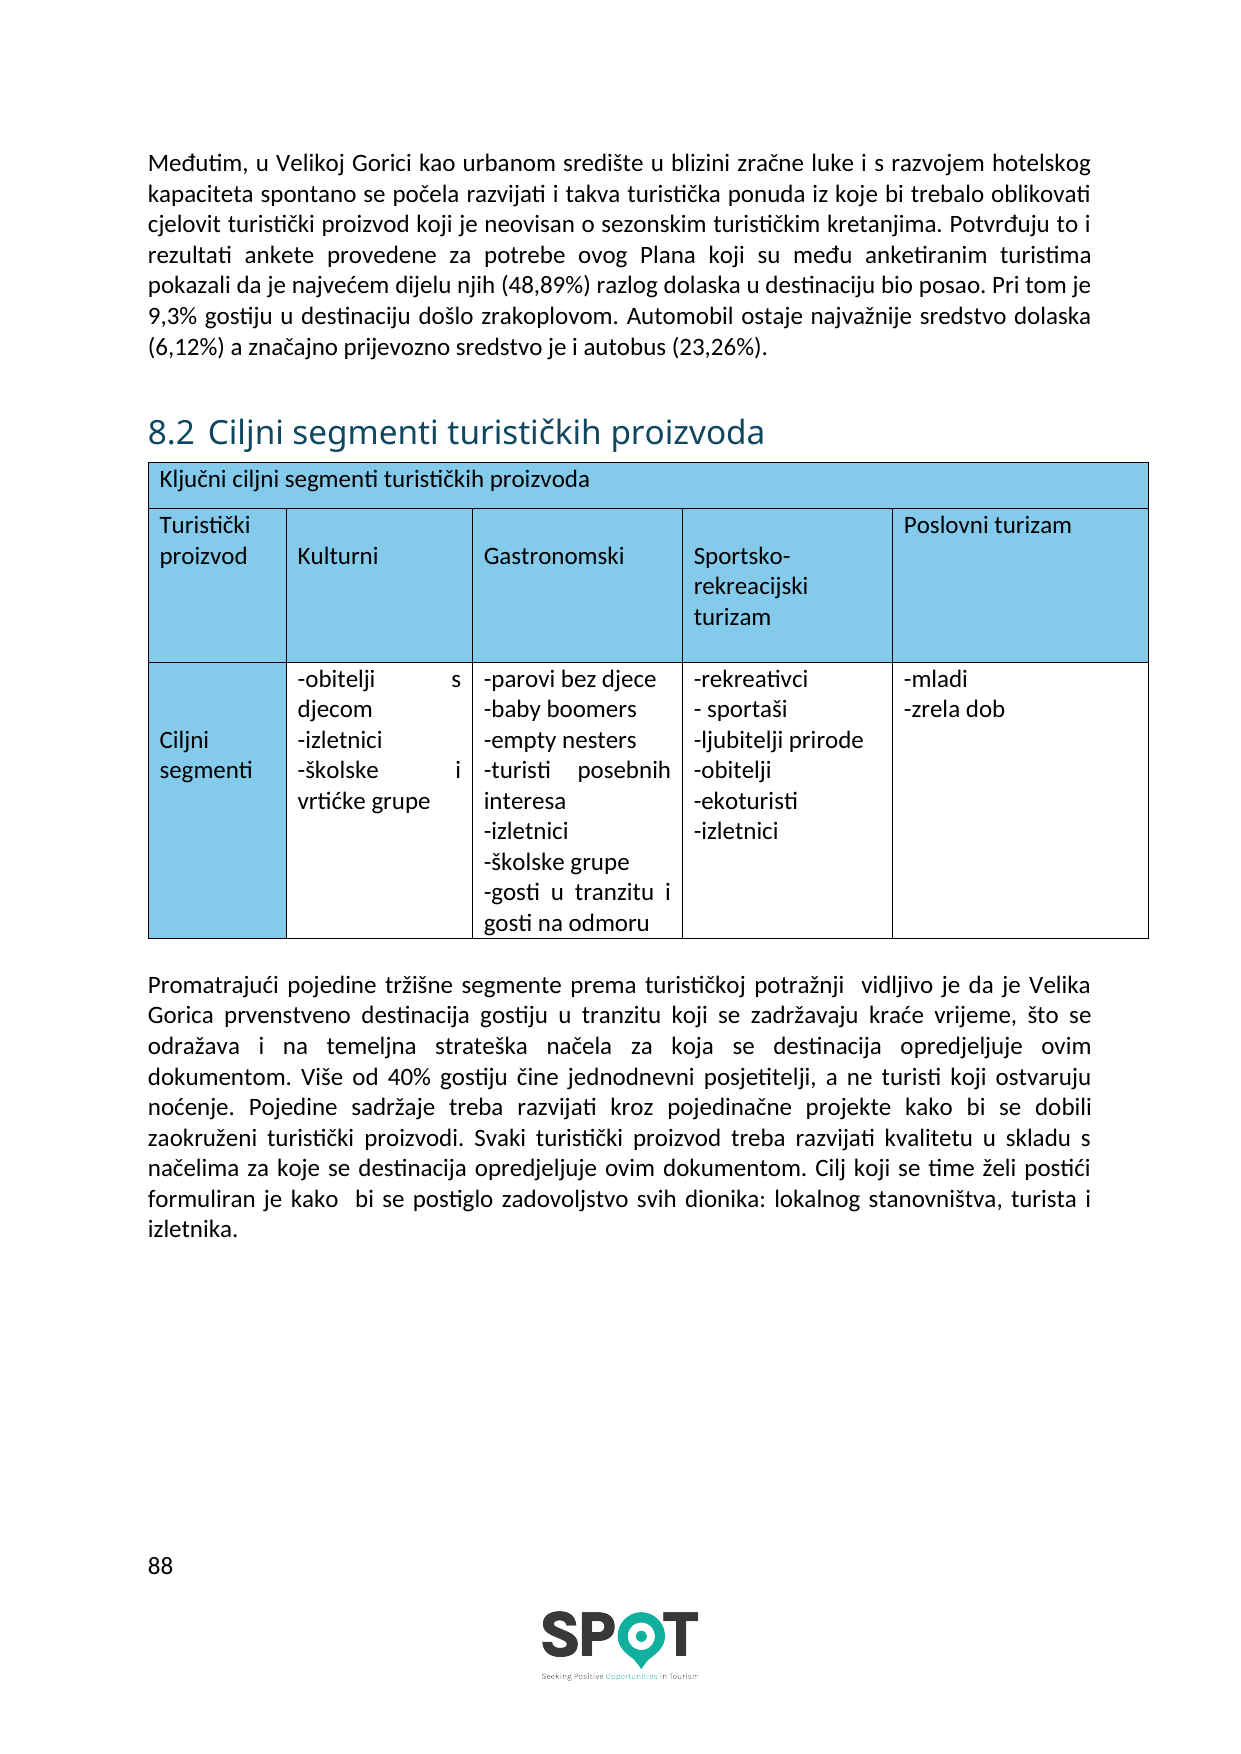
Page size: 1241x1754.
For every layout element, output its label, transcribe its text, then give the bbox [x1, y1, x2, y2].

subtitle Ciljni segmenti turističkih proizvoda [148, 408, 1093, 454]
table_cell -mladi -zrela dob [893, 663, 1148, 938]
table_cell Kulturni [287, 509, 472, 662]
table_cell Ciljni segmenti [149, 663, 286, 938]
table_header Ključni ciljni segmenti turističkih proizvoda [149, 463, 1148, 508]
table_cell -rekreativci - sportaši -ljubitelji prirode -obitelji -ekoturisti -izletnici [683, 663, 892, 938]
text Promatrajući pojedine tržišne segmente prema turističkoj potražnji vidljivo je da je Velika Gorica prvenstveno destinacija gostiju u tranzitu koji se zadržavaju kraće vrijeme, što se odražava i na temeljna strateška načela za koja se destinacija opredjeljuje ovim dokumentom. Više od 40% gostiju čine jednodnevni posjetitelji, a ne turisti koji ostvaruju noćenje. Pojedine sadržaje treba razvijati kroz pojedinačne projekte kako bi se dobili zaokruženi turistički proizvodi. Svaki turistički proizvod treba razvijati kvalitetu u skladu s načelima za koje se destinacija opredjeljuje ovim dokumentom. Cilj koji se time želi postići formuliran je kako bi se postiglo zadovoljstvo svih dionika: lokalnog stanovništva, turista i izletnika. [148, 969, 1093, 1244]
picture [542, 1611, 699, 1681]
table_cell Sportsko-rekreacijski turizam [683, 509, 892, 662]
table_cell Gastronomski [473, 509, 682, 662]
table_cell -parovi bez djece -baby boomers -empty nesters -turisti posebnih interesa -izletnici -školske grupe -gosti u tranzitu i gosti na odmoru [473, 663, 682, 938]
table_cell Turistički proizvod [149, 509, 286, 662]
text Međutim, u Velikoj Gorici kao urbanom središte u blizini zračne luke i s razvojem hotelskog kapaciteta spontano se počela razvijati i takva turistička ponuda iz koje bi trebalo oblikovati cjelovit turistički proizvod koji je neovisan o sezonskim turističkim kretanjima. Potvrđuju to i rezultati ankete provedene za potrebe ovog Plana koji su među anketiranim turistima pokazali da je najvećem dijelu njih (48,89%) razlog dolaska u destinaciju bio posao. Pri tom je 9,3% gostiju u destinaciju došlo zrakoplovom. Automobil ostaje najvažnije sredstvo dolaska (6,12%) a značajno prijevozno sredstvo je i autobus (23,26%). [148, 148, 1093, 361]
table_cell -obitelji s djecom -izletnici -školske i vrtićke grupe [287, 663, 472, 938]
table_cell Poslovni turizam [893, 509, 1148, 662]
